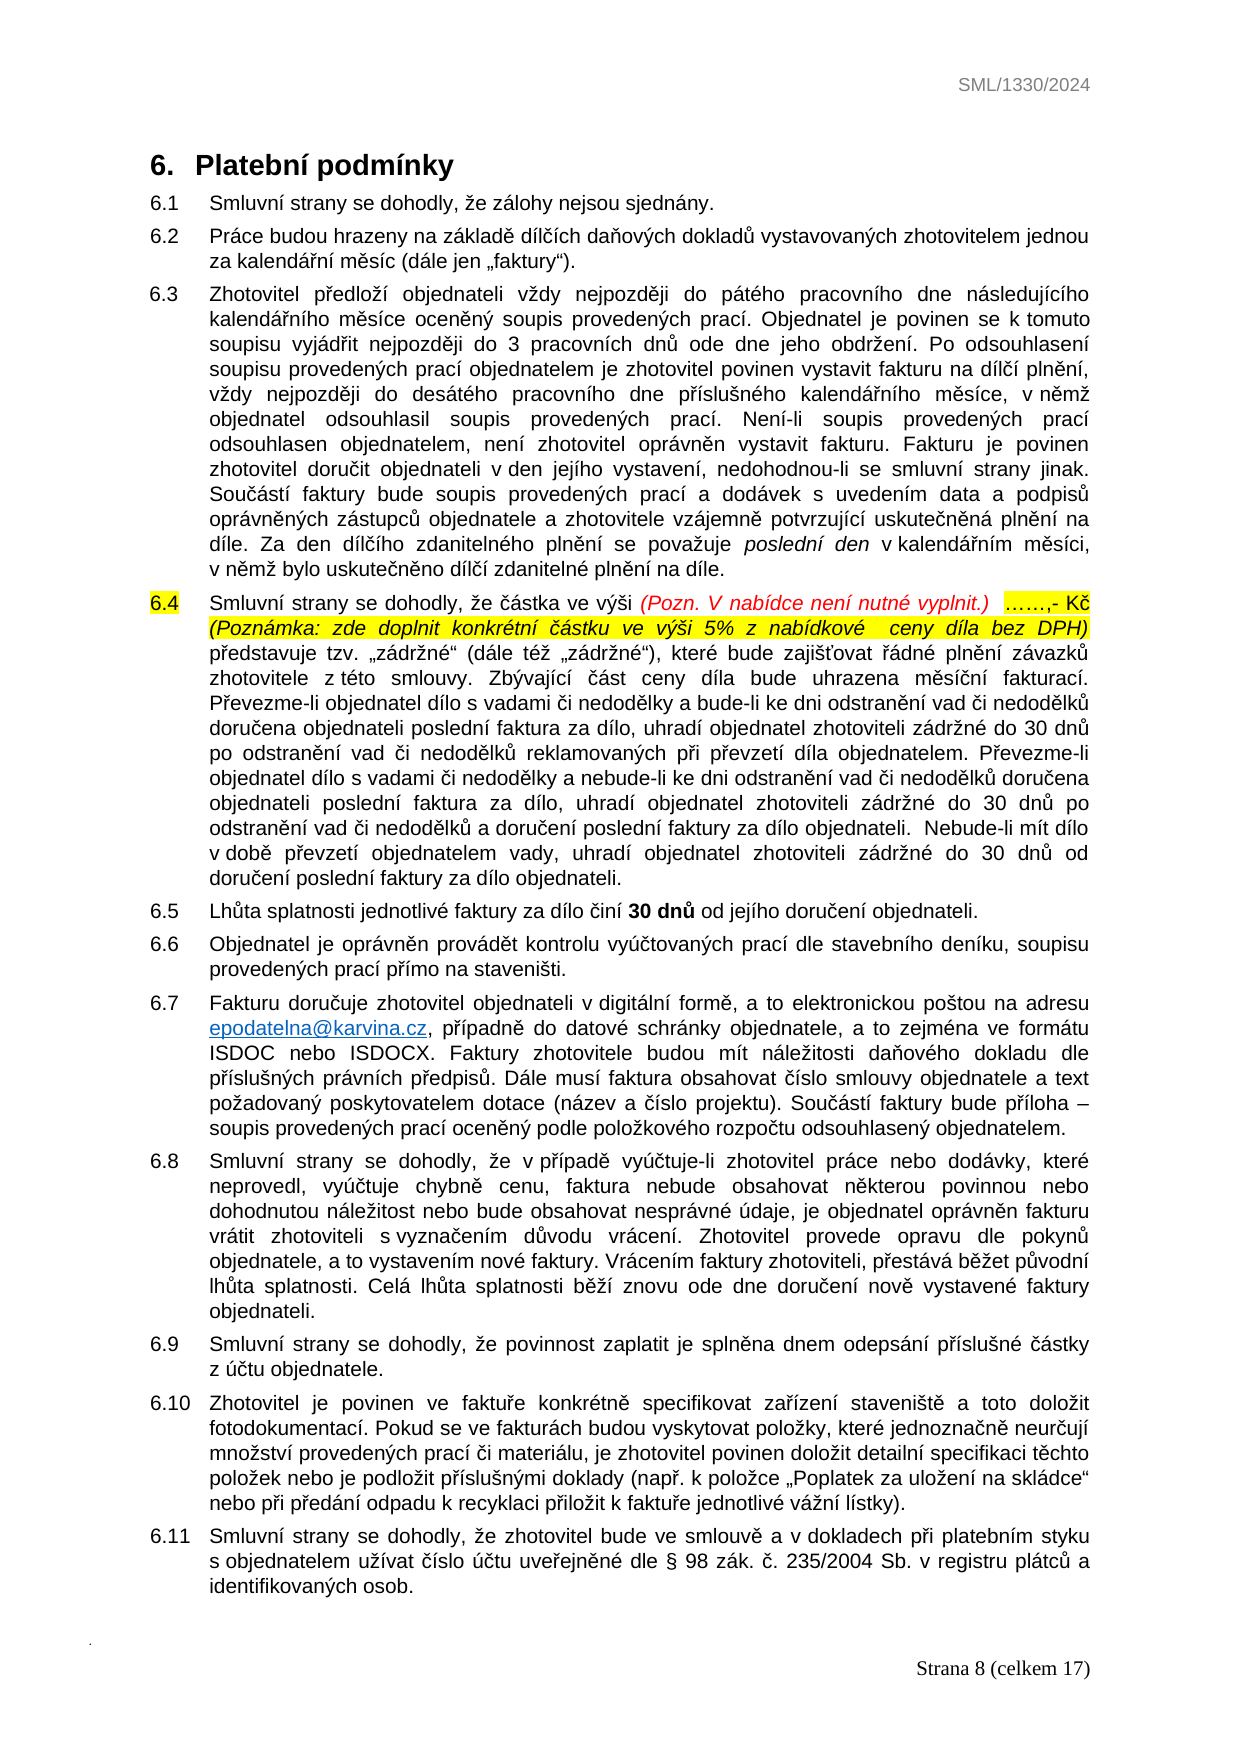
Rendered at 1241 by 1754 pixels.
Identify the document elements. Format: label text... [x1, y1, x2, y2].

subtitle Smluvní strany se dohodly, že zhotovitel bude ve smlouvě a v dokladech při platebním styku s objednatelem užívat číslo účtu uveřejněné dle § 98 zák. č. 235/2004 Sb. v registru plátců a identifikovaných osob. [150, 1523, 1090, 1598]
subtitle Platební podmínky [150, 148, 1090, 181]
subtitle 6.3 Zhotovitel předloží objednateli vždy nejpozději do pátého pracovního dne následujícího kalendářního měsíce oceněný soupis provedených prací. Objednatel je povinen se k tomuto soupisu vyjádřit nejpozději do 3 pracovních dnů ode dne jeho obdržení. Po odsouhlasení soupisu provedených prací objednatelem je zhotovitel povinen vystavit fakturu na dílčí plnění, vždy nejpozději do desátého pracovního dne příslušného kalendářního měsíce, v němž objednatel odsouhlasil soupis provedených prací. Není-li soupis provedených prací odsouhlasen objednatelem, není zhotovitel oprávněn vystavit fakturu. Fakturu je povinen zhotovitel doručit objednateli v den jejího vystavení, nedohodnou-li se smluvní strany jinak. Součástí faktury bude soupis provedených prací a dodávek s uvedením data a podpisů oprávněných zástupců objednatele a zhotovitele vzájemně potvrzující uskutečněná plnění na díle. Za den dílčího zdanitelného plnění se považuje poslední den v kalendářním měsíci, v němž bylo uskutečněno dílčí zdanitelné plnění na díle. [149, 281, 1090, 581]
subtitle Smluvní strany se dohodly, že zálohy nejsou sjednány. [150, 189, 1090, 214]
subtitle Smluvní strany se dohodly, že částka ve výši (Pozn. V nabídce není nutné vyplnit.) ……,- Kč (Poznámka: zde doplnit konkrétní částku ve výši 5% z nabídkové ceny díla bez DPH) představuje tzv. „zádržné“ (dále též „zádržné“), které bude zajišťovat řádné plnění závazků zhotovitele z této smlouvy. Zbývající část ceny díla bude uhrazena měsíční fakturací. Převezme-li objednatel dílo s vadami či nedodělky a bude-li ke dni odstranění vad či nedodělků doručena objednateli poslední faktura za dílo, uhradí objednatel zhotoviteli zádržné do 30 dnů po odstranění vad či nedodělků reklamovaných při převzetí díla objednatelem. Převezme-li objednatel dílo s vadami či nedodělky a nebude-li ke dni odstranění vad či nedodělků doručena objednateli poslední faktura za dílo, uhradí objednatel zhotoviteli zádržné do 30 dnů po odstranění vad či nedodělků a doručení poslední faktury za dílo objednateli. Nebude-li mít dílo v době převzetí objednatelem vady, uhradí objednatel zhotoviteli zádržné do 30 dnů od doručení poslední faktury za dílo objednateli. [150, 589, 1090, 889]
subtitle Objednatel je oprávněn provádět kontrolu vyúčtovaných prací dle stavebního deníku, soupisu provedených prací přímo na staveništi. [150, 931, 1090, 981]
subtitle Fakturu doručuje zhotovitel objednateli v digitální formě, a to elektronickou poštou na adresu epodatelna@karvina.cz, případně do datové schránky objednatele, a to zejména ve formátu ISDOC nebo ISDOCX. Faktury zhotovitele budou mít náležitosti daňového dokladu dle příslušných právních předpisů. Dále musí faktura obsahovat číslo smlouvy objednatele a text požadovaný poskytovatelem dotace (název a číslo projektu). Součástí faktury bude příloha – soupis provedených prací oceněný podle položkového rozpočtu odsouhlasený objednatelem. [150, 989, 1090, 1139]
subtitle Zhotovitel je povinen ve faktuře konkrétně specifikovat zařízení staveniště a toto doložit fotodokumentací. Pokud se ve fakturách budou vyskytovat položky, které jednoznačně neurčují množství provedených prací či materiálu, je zhotovitel povinen doložit detailní specifikaci těchto položek nebo je podložit příslušnými doklady (např. k položce „Poplatek za uložení na skládce“ nebo při předání odpadu k recyklaci přiložit k faktuře jednotlivé vážní lístky). [150, 1389, 1090, 1514]
subtitle Lhůta splatnosti jednotlivé faktury za dílo činí 30 dnů od jejího doručení objednateli. [150, 898, 1090, 923]
subtitle 6.2 Práce budou hrazeny na základě dílčích daňových dokladů vystavovaných zhotovitelem jednou za kalendářní měsíc (dále jen „faktury“). [150, 223, 1090, 273]
subtitle Smluvní strany se dohodly, že povinnost zaplatit je splněna dnem odepsání příslušné částky z účtu objednatele. [150, 1331, 1090, 1381]
subtitle Smluvní strany se dohodly, že v případě vyúčtuje-li zhotovitel práce nebo dodávky, které neprovedl, vyúčtuje chybně cenu, faktura nebude obsahovat některou povinnou nebo dohodnutou náležitost nebo bude obsahovat nesprávné údaje, je objednatel oprávněn fakturu vrátit zhotoviteli s vyznačením důvodu vrácení. Zhotovitel provede opravu dle pokynů objednatele, a to vystavením nové faktury. Vrácením faktury zhotoviteli, přestává běžet původní lhůta splatnosti. Celá lhůta splatnosti běží znovu ode dne doručení nově vystavené faktury objednateli. [150, 1148, 1090, 1323]
